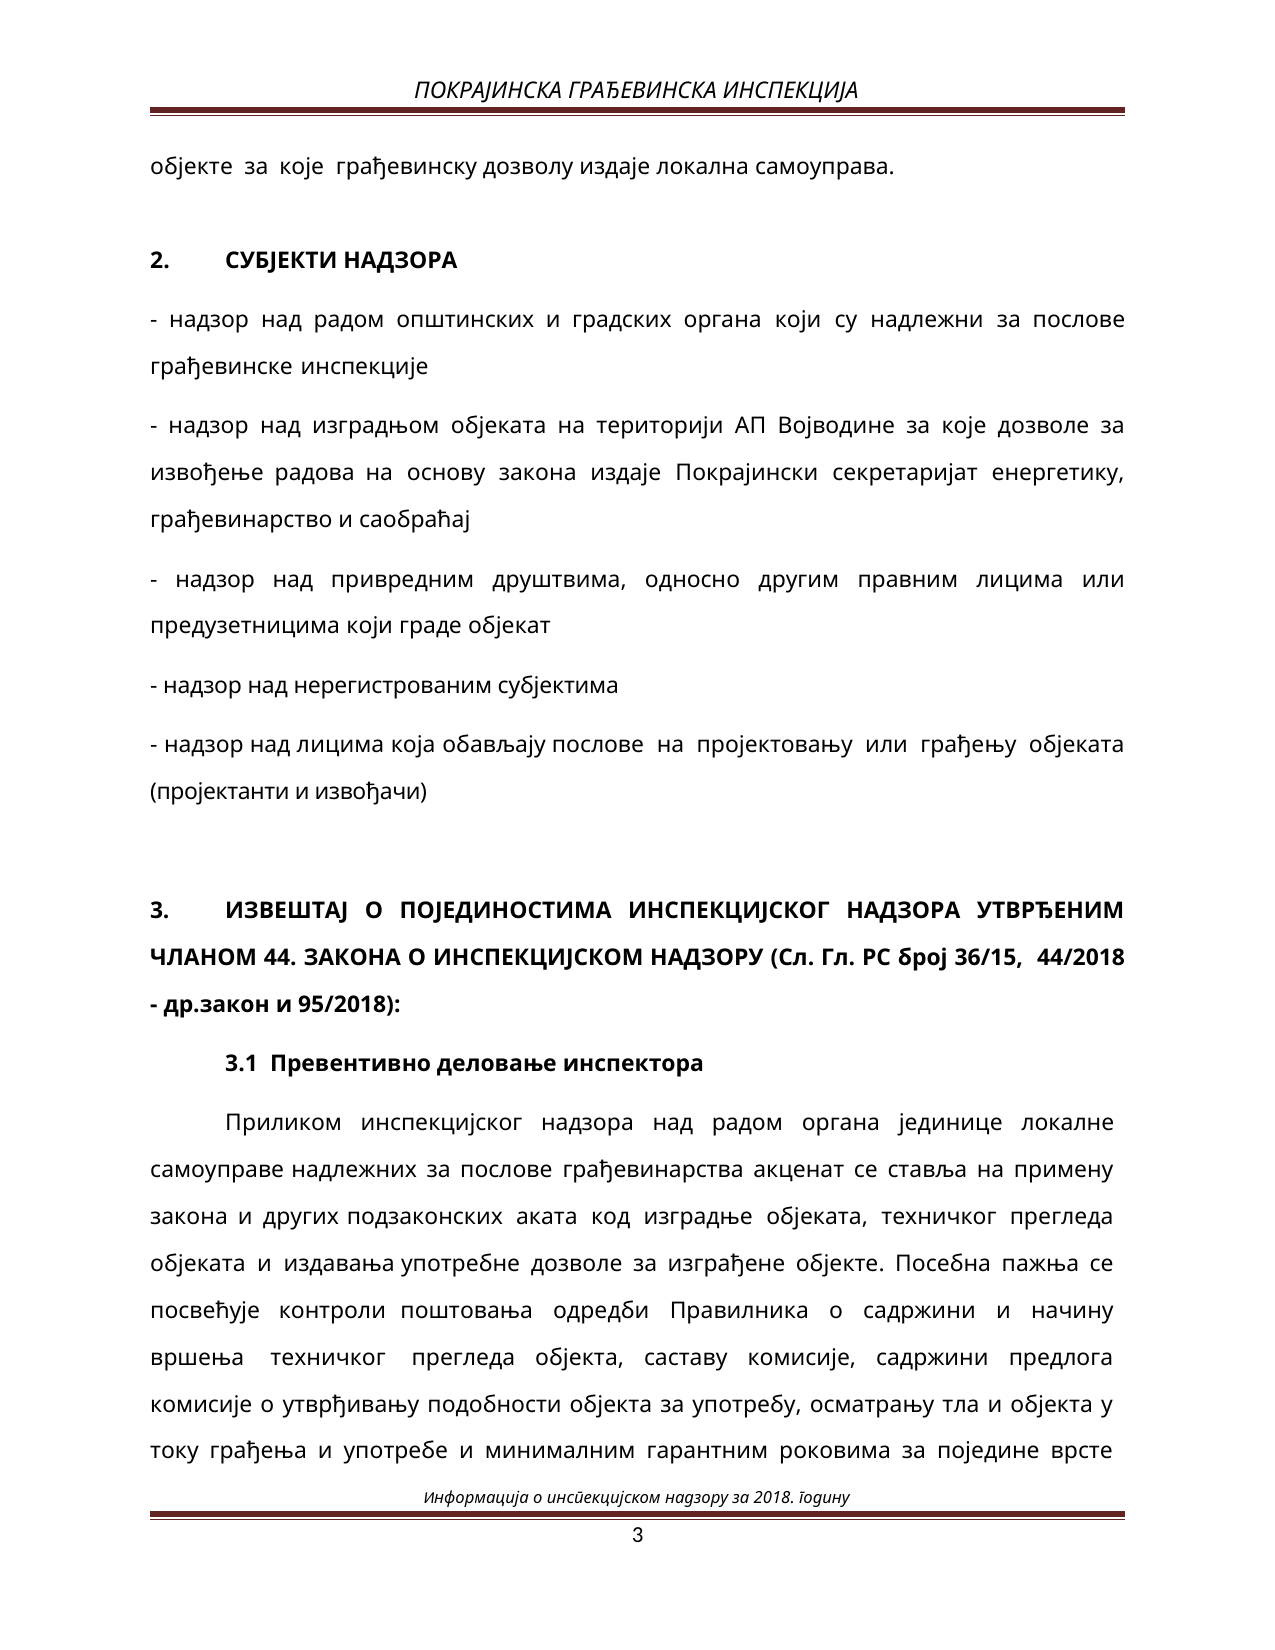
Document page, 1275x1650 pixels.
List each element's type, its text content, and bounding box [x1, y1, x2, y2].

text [150, 150, 1113, 181]
text - надзор над лицима која обављају послове на пројектовању или грађењу објеката (пројектанти и извођачи) [150, 728, 1125, 806]
text - надзор над нерегистрованим субјектима [150, 669, 1125, 700]
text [150, 1106, 1114, 1466]
text - надзор над привредним друштвима, односно другим правним лицима или предузетницима који граде објекат [150, 562, 1125, 641]
text 3.1 Превентивно деловање инспектора [150, 1047, 1125, 1078]
text - надзор над изградњом објеката на територији АП Војводине за које дозволе за извођење радова на основу закона издаје Покрајински секретаријат енергетику, грађевинарство и саобраћај [150, 409, 1125, 534]
text - надзор над радом општинских и градских органа који су надлежни за послове грађевинске инспекције [150, 303, 1125, 381]
list ИЗВЕШТАЈ О ПОЈЕДИНОСТИМА ИНСПЕКЦИЈСКОГ НАДЗОРА УТВРЂЕНИМ ЧЛАНОМ 44. ЗАКОНА О ИНСПЕКЦИЈСКОМ НАДЗОРУ (Сл. Гл. РС број 36/15, 44/2018 - др.закон и 95/2018): [150, 894, 1125, 1019]
list СУБЈЕКТИ НАДЗОРА [150, 244, 1113, 275]
